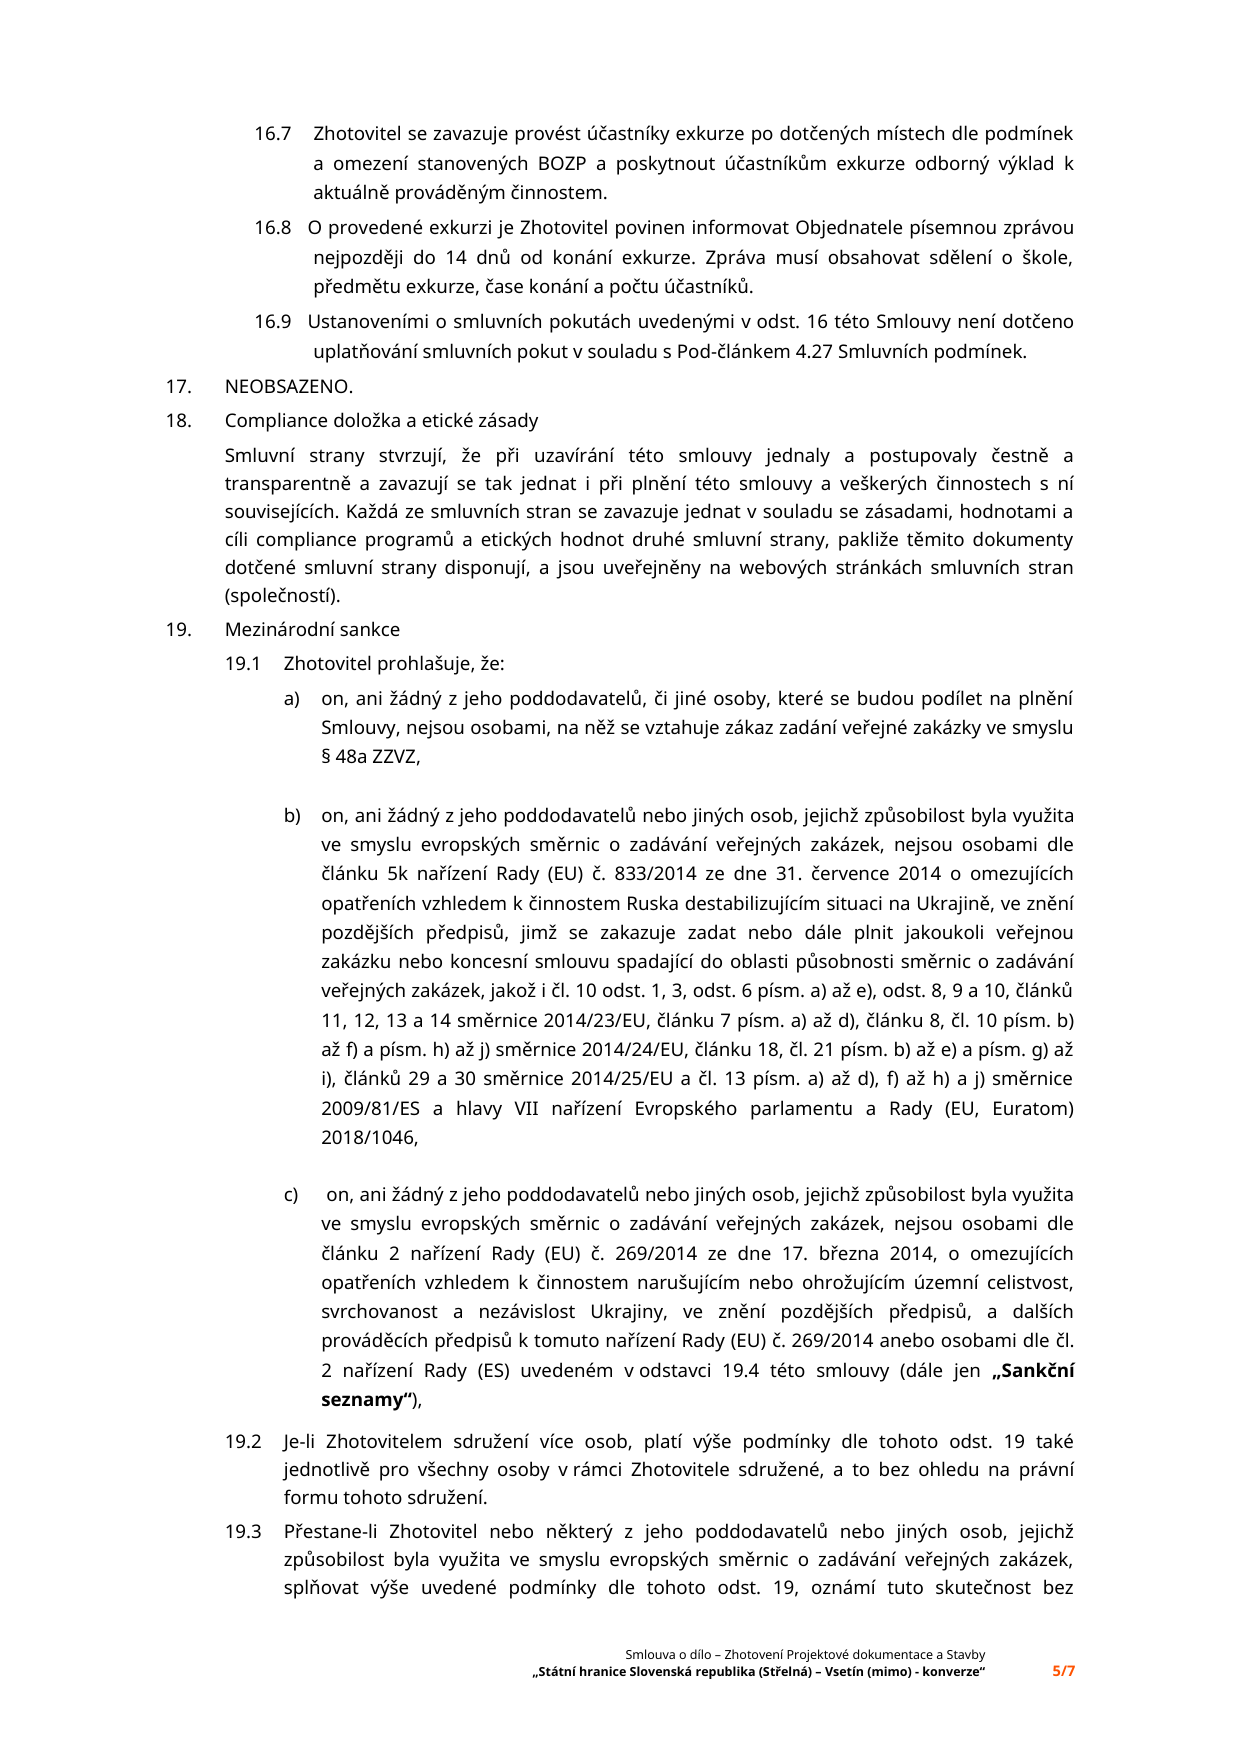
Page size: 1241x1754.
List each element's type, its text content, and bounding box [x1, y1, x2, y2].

list on, ani žádný z jeho poddodavatelů nebo jiných osob, jejichž způsobilost byla využita ve smyslu evropských směrnic o zadávání veřejných zakázek, nejsou osobami dle článku 5k nařízení Rady (EU) č. 833/2014 ze dne 31. července 2014 o omezujících opatřeních vzhledem k činnostem Ruska destabilizujícím situaci na Ukrajině, ve znění pozdějších předpisů, jimž se zakazuje zadat nebo dále plnit jakoukoli veřejnou zakázku nebo koncesní smlouvu spadající do oblasti působnosti směrnic o zadávání veřejných zakázek, jakož i čl. 10 odst. 1, 3, odst. 6 písm. a) až e), odst. 8, 9 a 10, článků 11, 12, 13 a 14 směrnice 2014/23/EU, článku 7 písm. a) až d), článku 8, čl. 10 písm. b) až f) a písm. h) až j) směrnice 2014/24/EU, článku 18, čl. 21 písm. b) až e) a písm. g) až i), článků 29 a 30 směrnice 2014/25/EU a čl. 13 písm. a) až d), f) až h) a j) směrnice 2009/81/ES a hlavy VII nařízení Evropského parlamentu a Rady (EU, Euratom) 2018/1046, [283, 802, 1075, 1149]
list Compliance doložka a etické zásady [165, 408, 1075, 433]
list Zhotovitel prohlašuje, že: [224, 651, 1075, 676]
list Zhotovitel se zavazuje provést účastníky exkurze po dotčených místech dle podmínek a omezení stanovených BOZP a poskytnout účastníkům exkurze odborný výklad k aktuálně prováděným činnostem. [254, 121, 1075, 205]
list Ustanoveními o smluvních pokutách uvedenými v odst. 16 této Smlouvy není dotčeno uplatňování smluvních pokut v souladu s Pod-článkem 4.27 Smluvních podmínek. [254, 309, 1075, 363]
list NEOBSAZENO. [165, 373, 1075, 399]
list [224, 1518, 1075, 1600]
list on, ani žádný z jeho poddodavatelů nebo jiných osob, jejichž způsobilost byla využita ve smyslu evropských směrnic o zadávání veřejných zakázek, nejsou osobami dle článku 2 nařízení Rady (EU) č. 269/2014 ze dne 17. března 2014, o omezujících opatřeních vzhledem k činnostem narušujícím nebo ohrožujícím územní celistvost, svrchovanost a nezávislost Ukrajiny, ve znění pozdějších předpisů, a dalších prováděcích předpisů k tomuto nařízení Rady (EU) č. 269/2014 anebo osobami dle čl. 2 nařízení Rady (ES) uvedeném v odstavci 19.4 této smlouvy (dále jen „Sankční seznamy“), [283, 1181, 1075, 1412]
list Smluvní strany stvrzují, že při uzavírání této smlouvy jednaly a postupovaly čestně a transparentně a zavazují se tak jednat i při plnění této smlouvy a veškerých činnostech s ní souvisejících. Každá ze smluvních stran se zavazuje jednat v souladu se zásadami, hodnotami a cíli compliance programů a etických hodnot druhé smluvní strany, pakliže těmito dokumenty dotčené smluvní strany disponují, a jsou uveřejněny na webových stránkách smluvních stran (společností). [224, 442, 1075, 608]
list O provedené exkurzi je Zhotovitel povinen informovat Objednatele písemnou zprávou nejpozději do 14 dnů od konání exkurze. Zpráva musí obsahovat sdělení o škole, předmětu exkurze, čase konání a počtu účastníků. [254, 215, 1075, 299]
list Mezinárodní sankce [165, 616, 1075, 642]
list Je-li Zhotovitelem sdružení více osob, platí výše podmínky dle tohoto odst. 19 také jednotlivě pro všechny osoby v rámci Zhotovitele sdružené, a to bez ohledu na právní formu tohoto sdružení. [224, 1428, 1075, 1509]
list on, ani žádný z jeho poddodavatelů, či jiné osoby, které se budou podílet na plnění Smlouvy, nejsou osobami, na něž se vztahuje zákaz zadání veřejné zakázky ve smyslu § 48a ZZVZ, [283, 685, 1075, 769]
